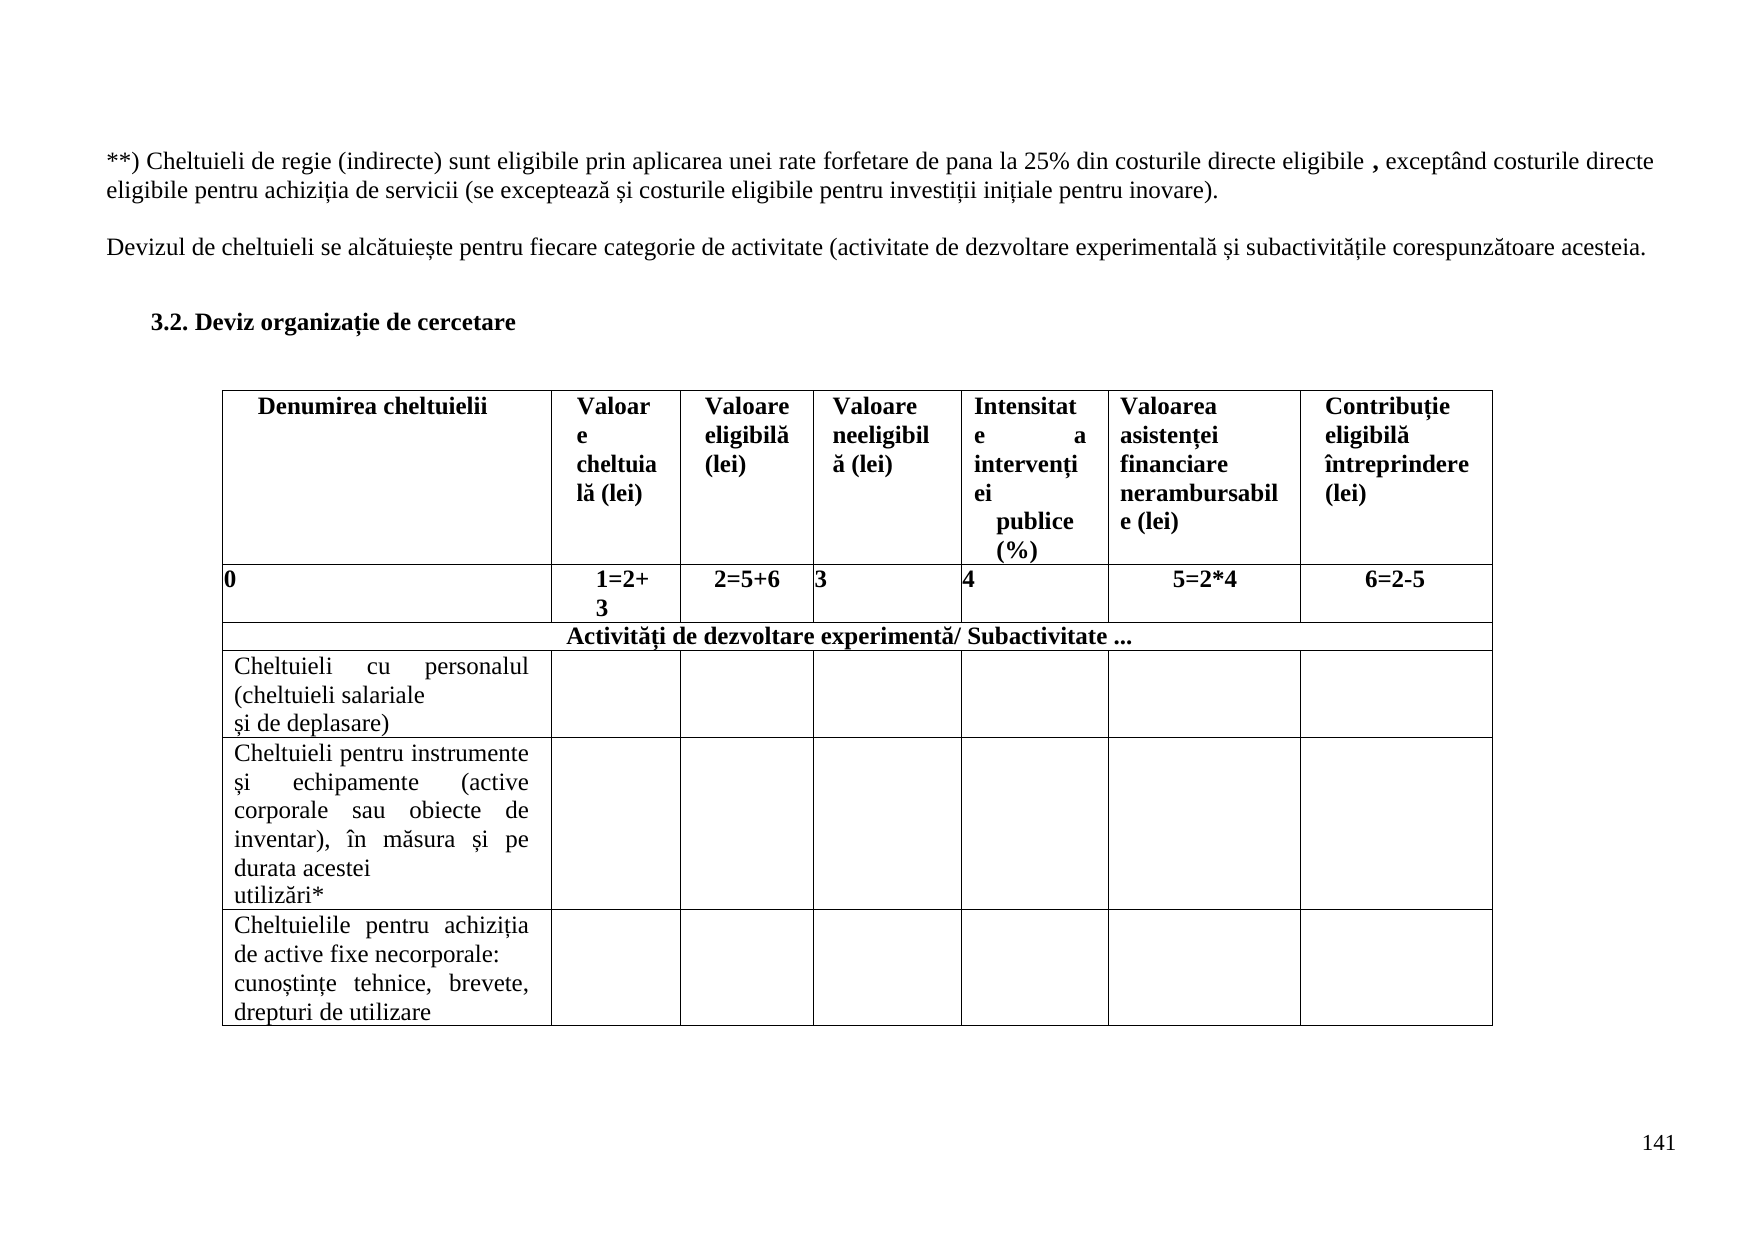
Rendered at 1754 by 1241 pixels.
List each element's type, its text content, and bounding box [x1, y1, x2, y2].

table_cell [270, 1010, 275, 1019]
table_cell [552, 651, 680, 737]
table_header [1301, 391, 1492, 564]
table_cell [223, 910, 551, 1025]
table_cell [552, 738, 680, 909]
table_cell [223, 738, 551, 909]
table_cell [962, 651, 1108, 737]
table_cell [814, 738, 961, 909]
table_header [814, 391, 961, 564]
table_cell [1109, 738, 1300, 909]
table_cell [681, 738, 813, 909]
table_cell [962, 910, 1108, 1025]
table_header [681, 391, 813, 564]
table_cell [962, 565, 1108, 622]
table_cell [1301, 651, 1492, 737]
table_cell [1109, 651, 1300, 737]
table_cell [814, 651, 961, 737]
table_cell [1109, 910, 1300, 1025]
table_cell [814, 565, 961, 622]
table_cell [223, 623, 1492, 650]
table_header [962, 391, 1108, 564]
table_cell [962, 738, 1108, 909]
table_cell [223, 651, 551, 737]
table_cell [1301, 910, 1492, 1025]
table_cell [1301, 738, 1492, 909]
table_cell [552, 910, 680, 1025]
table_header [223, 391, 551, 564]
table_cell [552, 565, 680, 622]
list Deviz organizație de cercetare [151, 307, 1654, 336]
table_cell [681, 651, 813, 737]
text Devizul de cheltuieli se alcătuiește pentru fiecare categorie de activitate (activitate de dezvoltare experimentală și subactivitățile corespunzătoare acesteia. [106, 232, 1654, 261]
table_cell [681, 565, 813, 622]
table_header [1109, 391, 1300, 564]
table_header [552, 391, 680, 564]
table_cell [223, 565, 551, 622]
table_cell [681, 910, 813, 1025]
text **) Cheltuieli de regie (indirecte) sunt eligibile prin aplicarea unei rate forfetare de pana la 25% din costurile directe eligibile , exceptând costurile directe eligibile pentru achiziția de servicii (se exceptează și costurile eligibile pentru investiții inițiale pentru inovare). [106, 146, 1654, 204]
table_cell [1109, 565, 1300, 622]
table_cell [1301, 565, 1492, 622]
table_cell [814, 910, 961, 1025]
